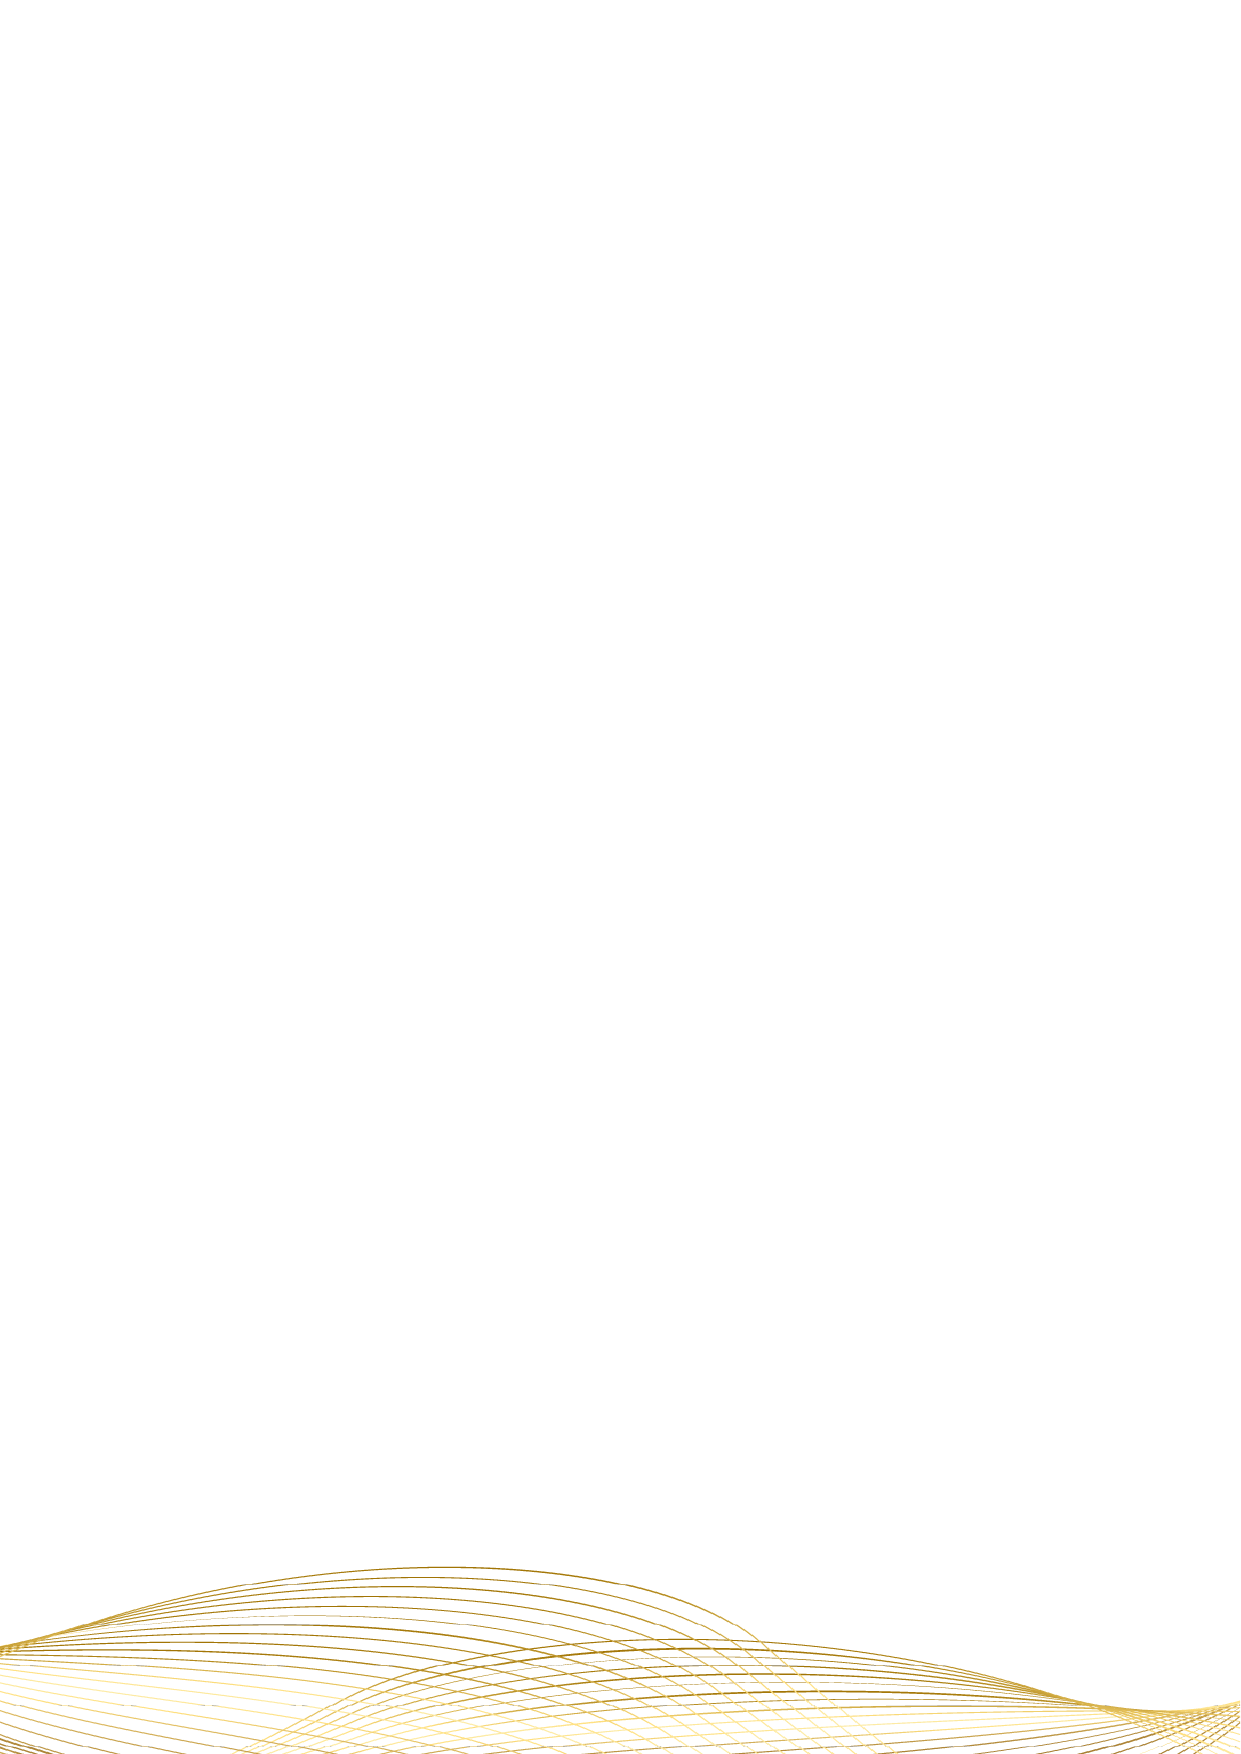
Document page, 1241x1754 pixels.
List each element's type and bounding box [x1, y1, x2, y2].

picture [0, 1221, 1241, 1754]
